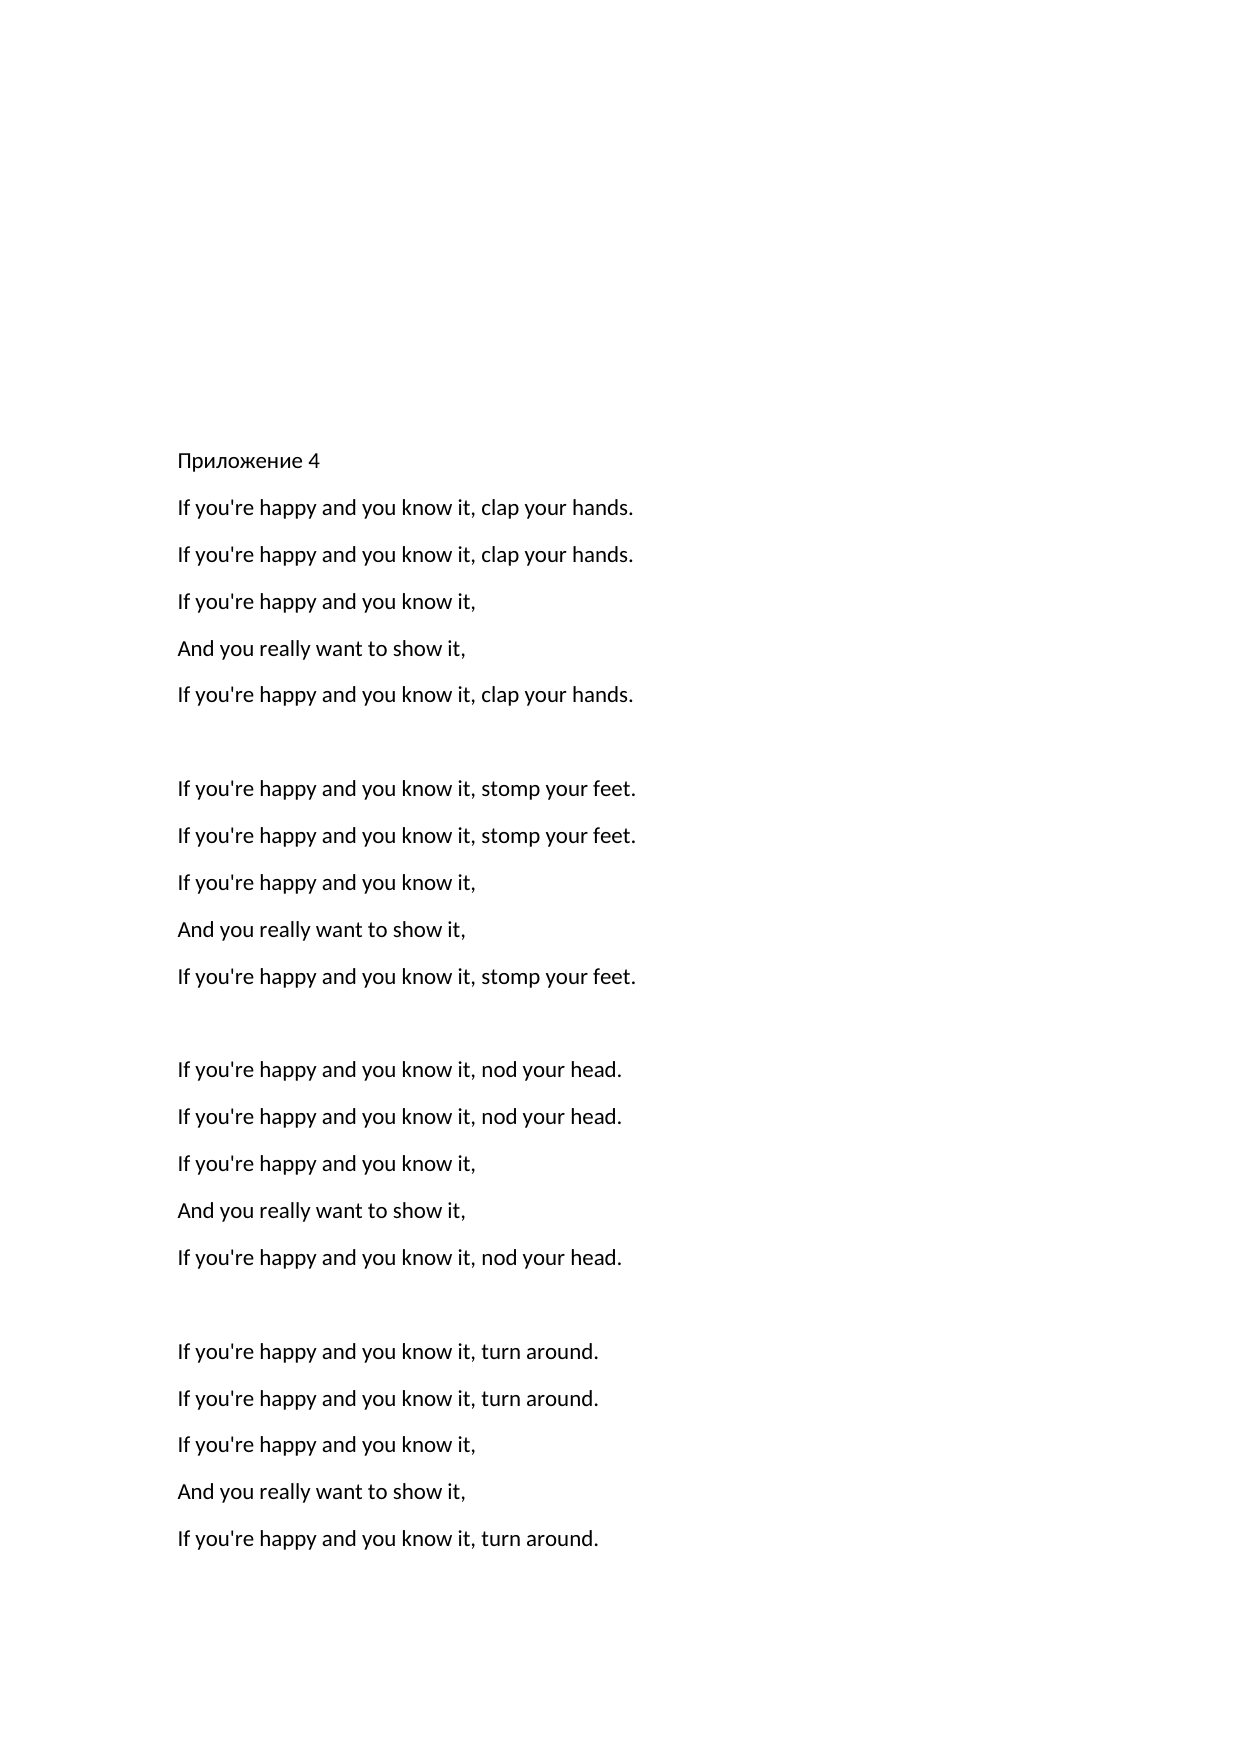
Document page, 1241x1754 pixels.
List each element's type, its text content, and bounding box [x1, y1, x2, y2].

text If you're happy and you know it, nod your head. [177, 1243, 1152, 1271]
text Приложение 4 [177, 446, 1152, 474]
text If you're happy and you know it, stomp your feet. [177, 962, 1152, 990]
text If you're happy and you know it, nod your head. [177, 1056, 1152, 1084]
text And you really want to show it, [177, 915, 1152, 943]
text If you're happy and you know it, clap your hands. [177, 681, 1152, 709]
text If you're happy and you know it, [177, 868, 1152, 896]
text And you really want to show it, [177, 1196, 1152, 1224]
text If you're happy and you know it, turn around. [177, 1337, 1152, 1365]
text If you're happy and you know it, nod your head. [177, 1102, 1152, 1131]
text If you're happy and you know it, [177, 1431, 1152, 1459]
text If you're happy and you know it, turn around. [177, 1384, 1152, 1412]
text If you're happy and you know it, stomp your feet. [177, 821, 1152, 849]
text If you're happy and you know it, stomp your feet. [177, 774, 1152, 802]
text If you're happy and you know it, turn around. [177, 1524, 1152, 1552]
text If you're happy and you know it, [177, 1149, 1152, 1177]
text If you're happy and you know it, clap your hands. [177, 540, 1152, 568]
text And you really want to show it, [177, 1477, 1152, 1506]
text If you're happy and you know it, clap your hands. [177, 493, 1152, 521]
text If you're happy and you know it, [177, 587, 1152, 615]
text And you really want to show it, [177, 634, 1152, 662]
